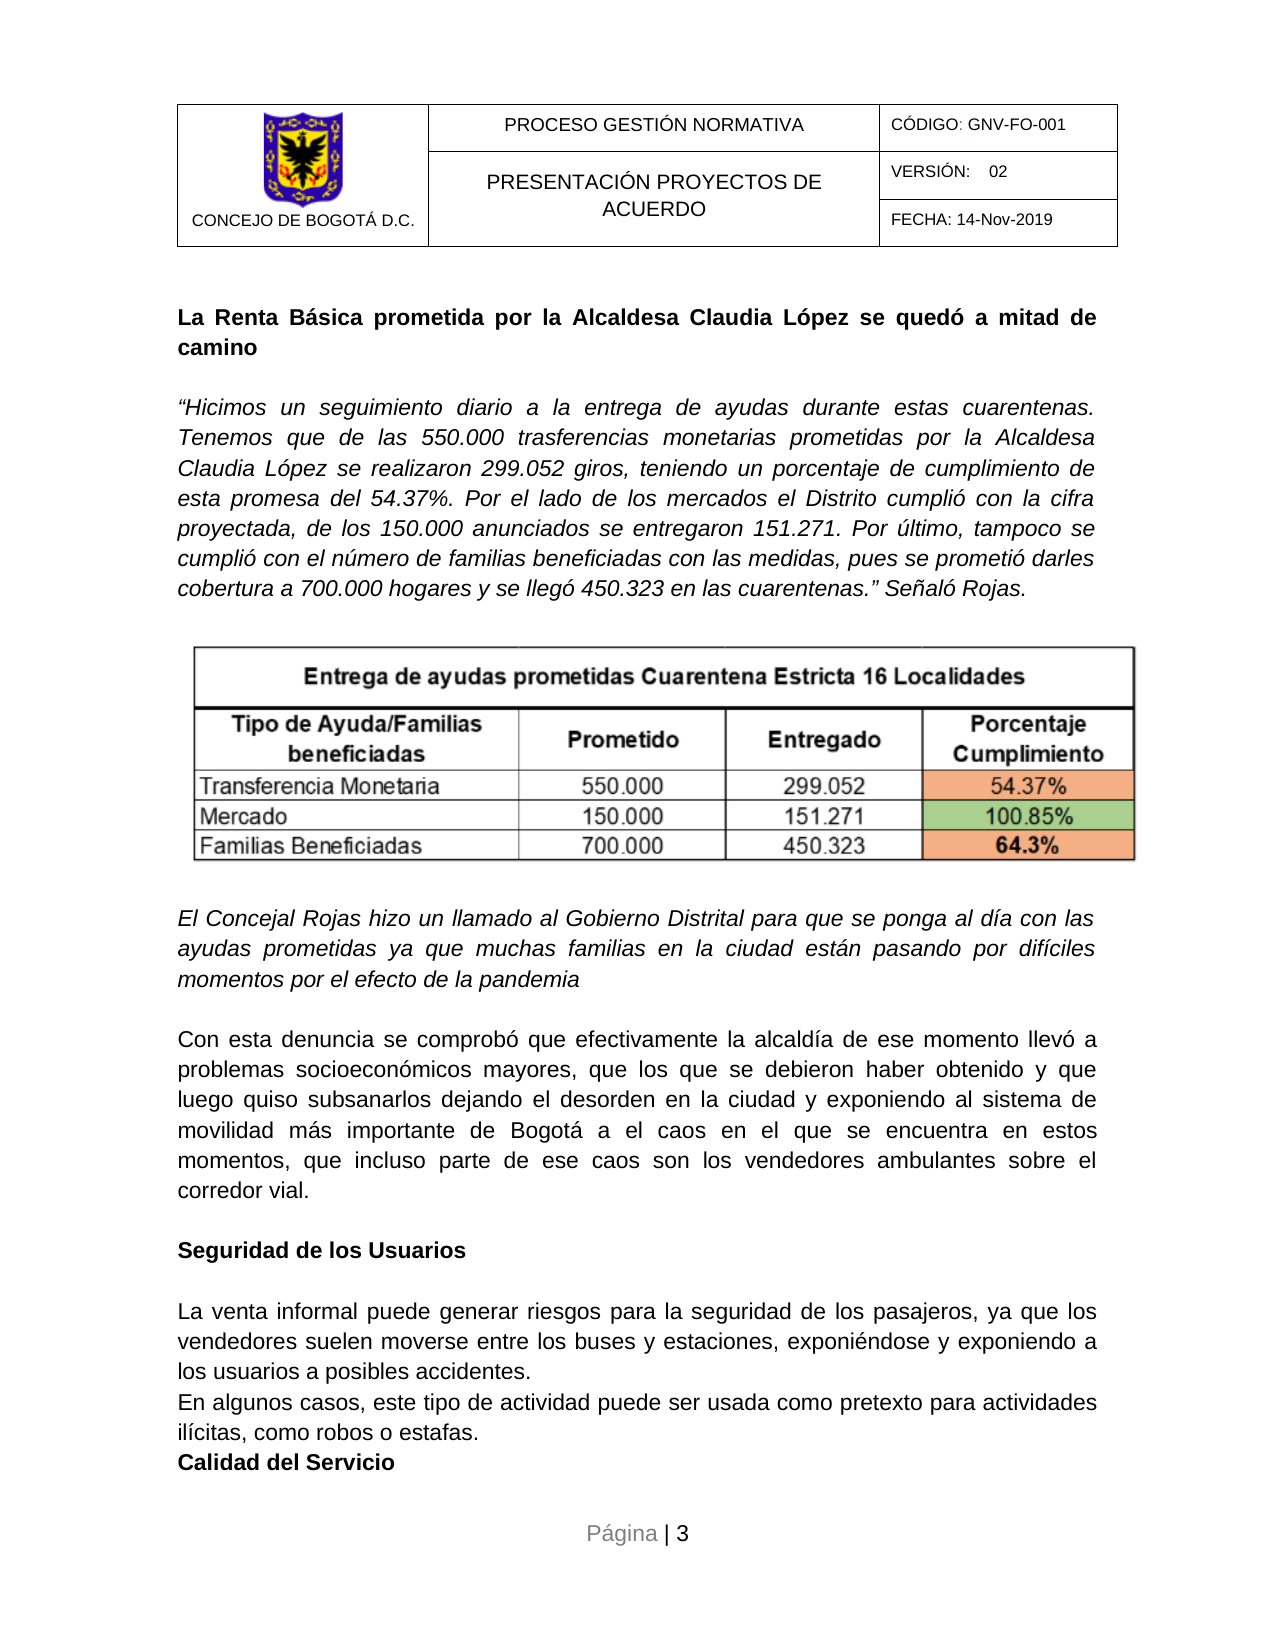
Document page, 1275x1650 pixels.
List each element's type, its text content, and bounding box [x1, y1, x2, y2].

text Con esta denuncia se comprobó que efectivamente la alcaldía de ese momento llevó a problemas socioeconómicos mayores, que los que se debieron haber obtenido y que luego quiso subsanarlos dejando el desorden en la ciudad y exponiendo al sistema de movilidad más importante de Bogotá a el caos en el que se encuentra en estos momentos, que incluso parte de ese caos son los vendedores ambulantes sobre el corredor vial. [177, 1026, 1098, 1203]
picture [263, 112, 343, 208]
text La Renta Básica prometida por la Alcaldesa Claudia López se quedó a mitad de camino [177, 303, 1098, 360]
text Seguridad de los Usuarios [177, 1237, 1098, 1264]
text “Hicimos un seguimiento diario a la entrega de ayudas durante estas cuarentenas. Tenemos que de las 550.000 trasferencias monetarias prometidas por la Alcaldesa Claudia López se realizaron 299.052 giros, teniendo un porcentaje de cumplimiento de esta promesa del 54.37%. Por el lado de los mercados el Distrito cumplió con la cifra proyectada, de los 150.000 anunciados se entregaron 151.271. Por último, tampoco se cumplió con el número de familias beneficiadas con las medidas, pues se prometió darles cobertura a 700.000 hogares y se llegó 450.323 en las cuarentenas.” Señaló Rojas. [177, 394, 1098, 602]
text En algunos casos, este tipo de actividad puede ser usada como pretexto para actividades ilícitas, como robos o estafas. [177, 1388, 1098, 1445]
text La venta informal puede generar riesgos para la seguridad de los pasajeros, ya que los vendedores suelen moverse entre los buses y estaciones, exponiéndose y exponiendo a los usuarios a posibles accidentes. [177, 1298, 1098, 1385]
text Calidad del Servicio [177, 1449, 1098, 1475]
picture [177, 635, 1153, 872]
text El Concejal Rojas hizo un llamado al Gobierno Distrital para que se ponga al día con las ayudas prometidas ya que muchas familias en la ciudad están pasando por difíciles momentos por el efecto de la pandemia [177, 905, 1098, 992]
